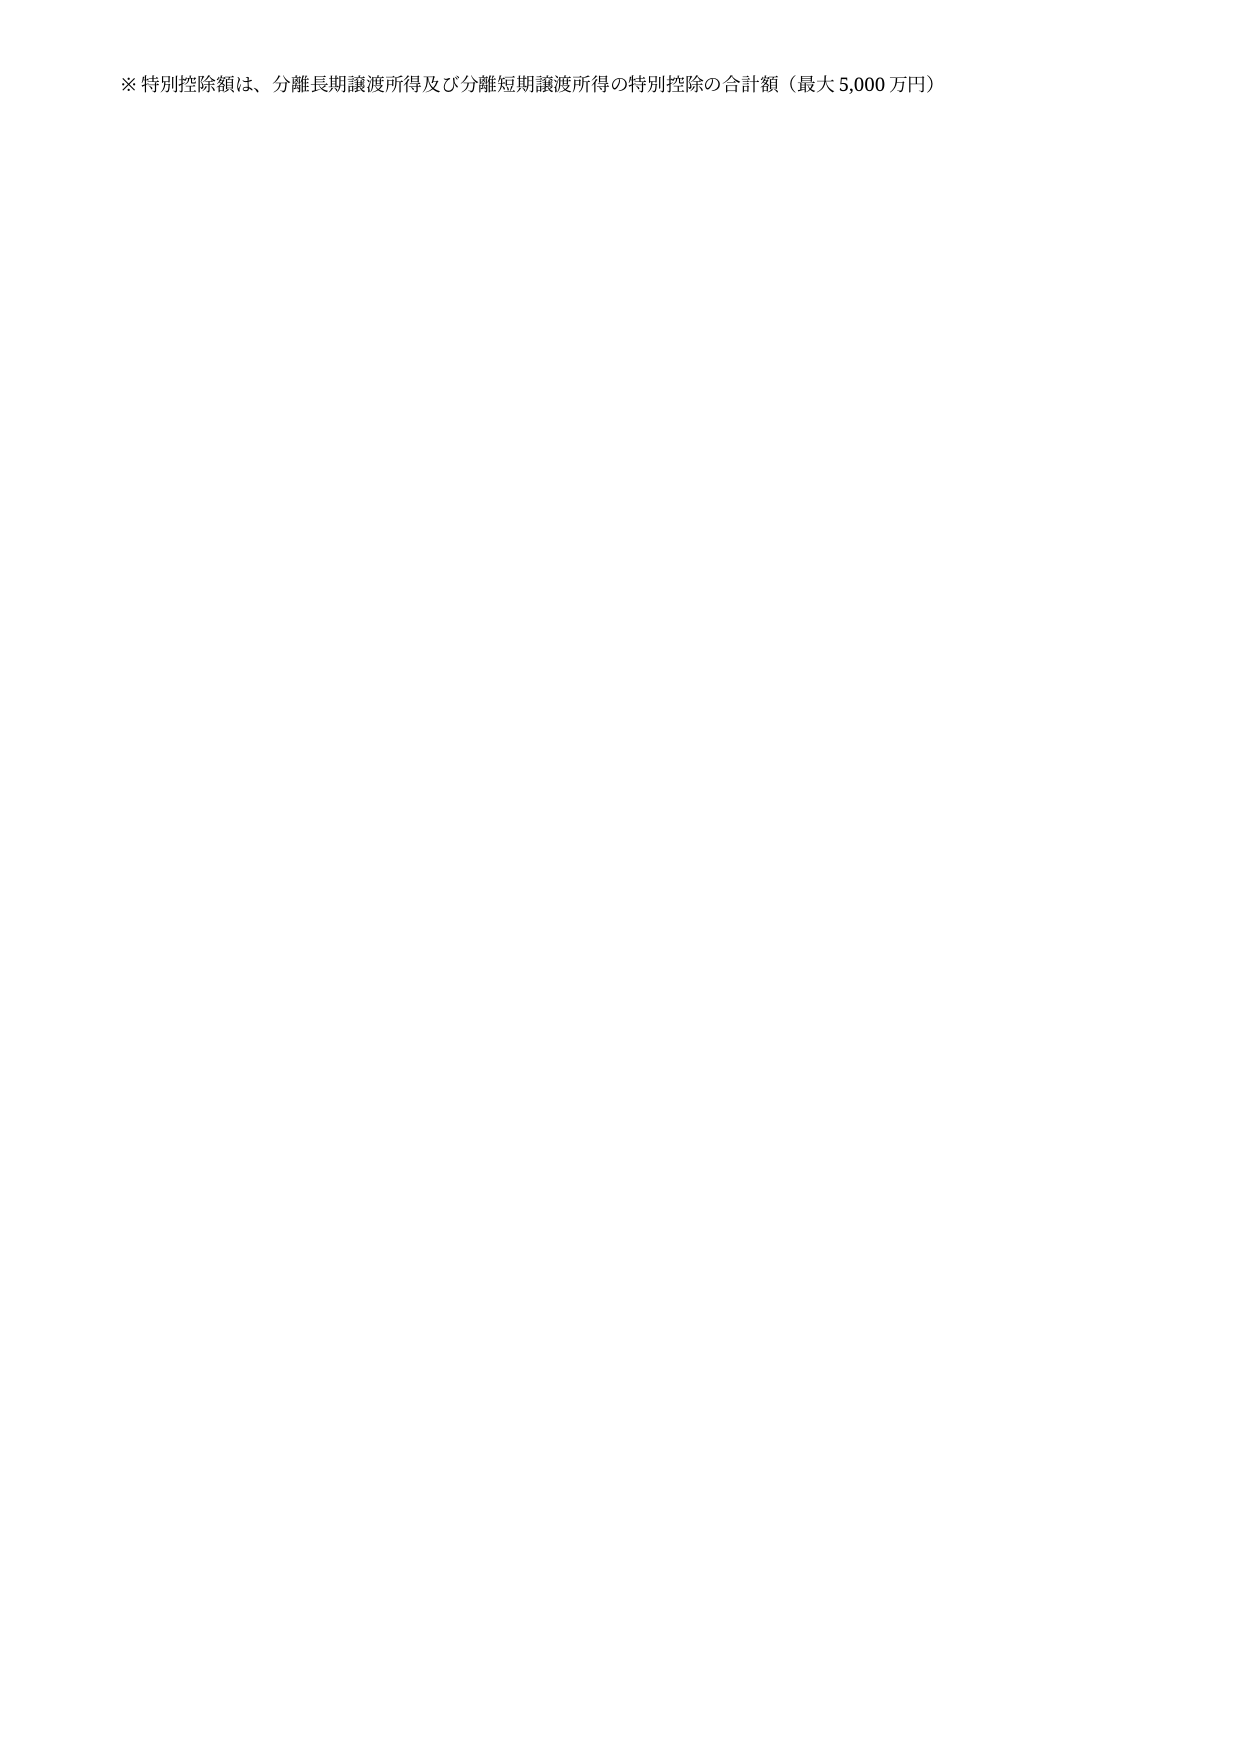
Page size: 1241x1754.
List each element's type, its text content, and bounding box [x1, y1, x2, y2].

text ※ 特別控除額は、分離長期譲渡所得及び分離短期譲渡所得の特別控除の合計額（最大5,000万円） [121, 75, 1165, 96]
